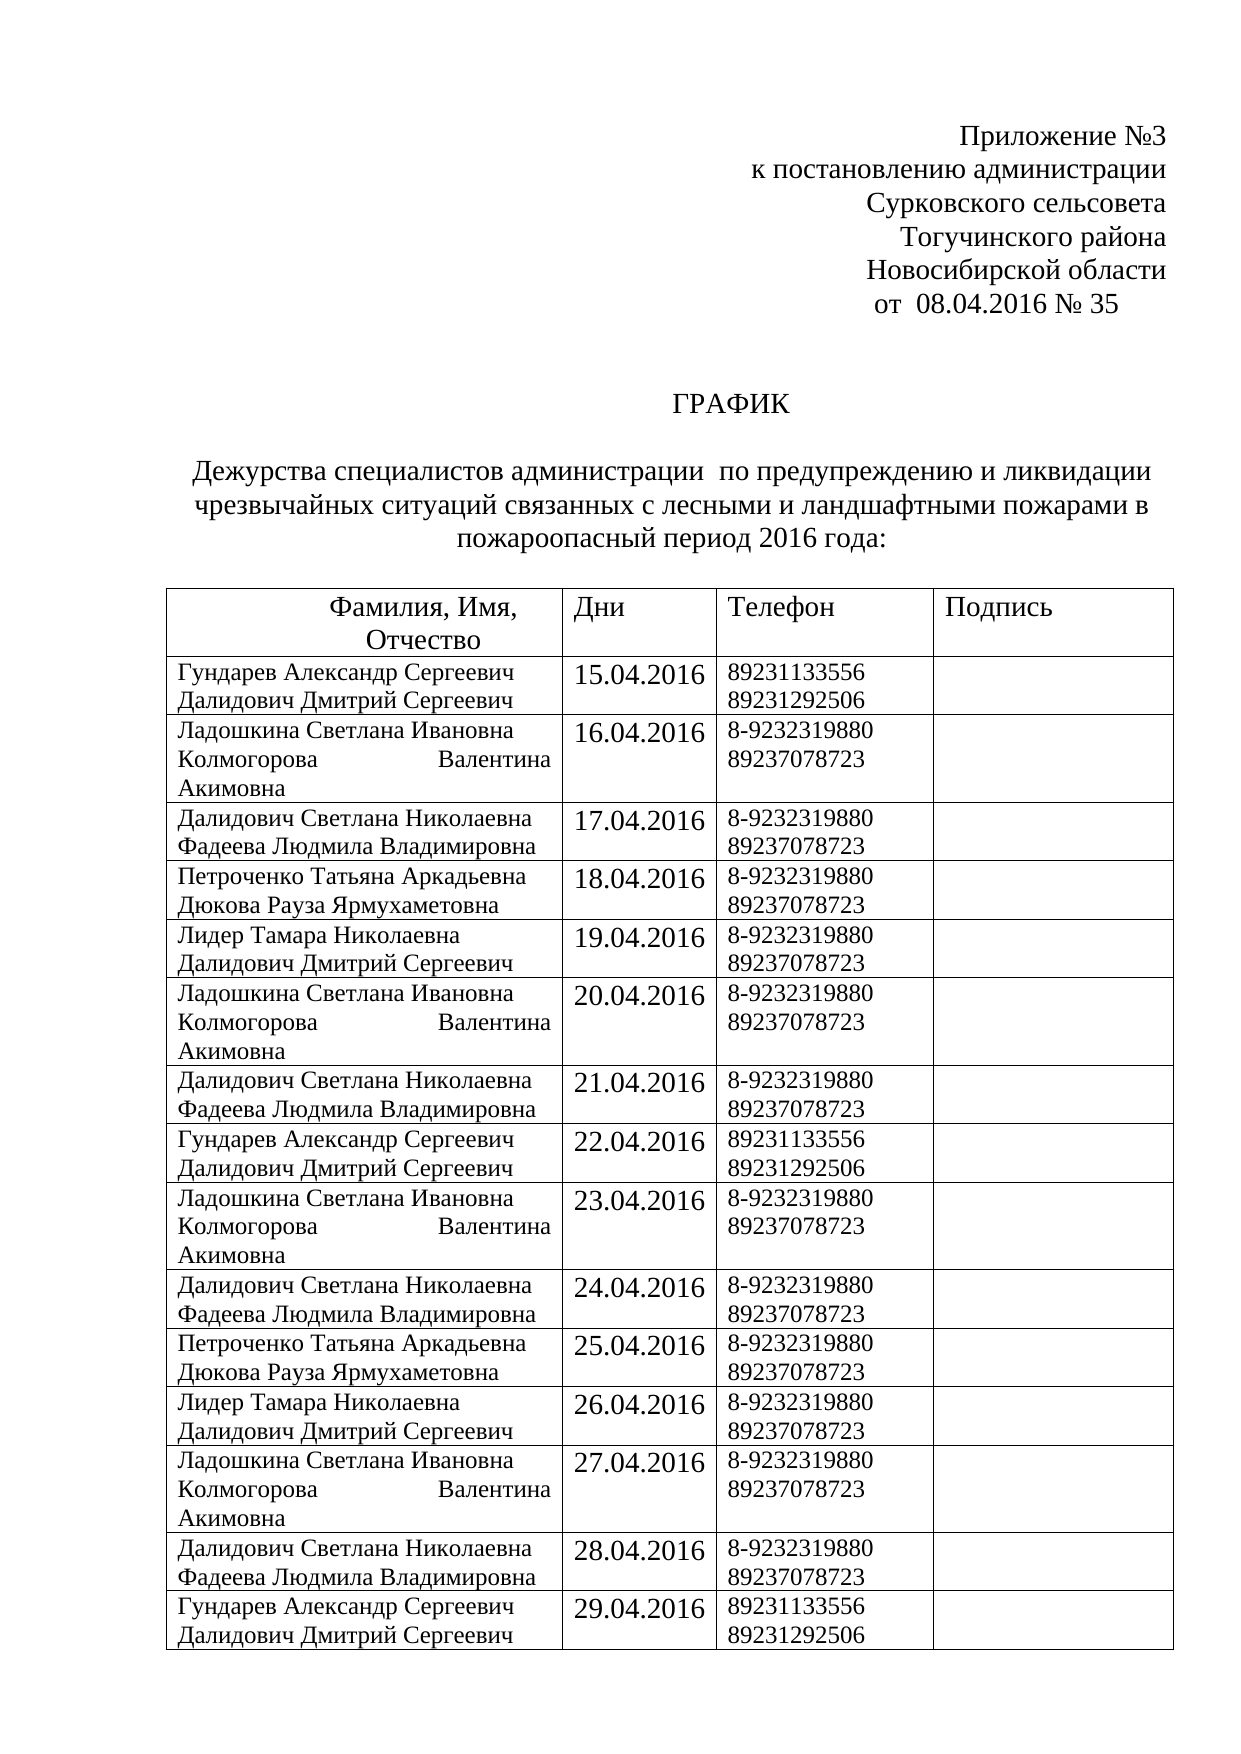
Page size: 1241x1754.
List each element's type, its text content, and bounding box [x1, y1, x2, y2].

table_cell 29.04.2016 [563, 1591, 716, 1649]
table_cell Лидер Тамара Николаевна Далидович Дмитрий Сергеевич [167, 920, 562, 977]
table_cell 8-9232319880 89237078723 [717, 803, 933, 860]
table_cell Ладошкина Светлана Ивановна Колмогорова Валентина Акимовна [167, 715, 562, 802]
table_cell 23.04.2016 [563, 1183, 716, 1269]
table_cell 25.04.2016 [563, 1329, 716, 1386]
table_cell [934, 861, 1173, 919]
table_header Подпись [934, 589, 1173, 656]
table_cell Петроченко Татьяна Аркадьевна Дюкова Рауза Ярмухаметовна [167, 861, 562, 919]
table_cell Ладошкина Светлана Ивановна Колмогорова Валентина Акимовна [167, 1446, 562, 1532]
table_cell 28.04.2016 [563, 1533, 716, 1590]
table_cell 8-9232319880 89237078723 [717, 1533, 933, 1590]
text Дежурства специалистов администрации по предупреждению и ликвидации чрезвычайных ситуаций связанных с лесными и ландшафтными пожарами в пожароопасный период 2016 года: [177, 453, 1166, 554]
table_cell [934, 920, 1173, 977]
table_header Фамилия, Имя, Отчество [167, 589, 562, 656]
table_cell [934, 1183, 1173, 1269]
table_cell Лидер Тамара Николаевна Далидович Дмитрий Сергеевич [167, 1387, 562, 1444]
table_cell 8-9232319880 89237078723 [717, 861, 933, 919]
table_cell Петроченко Татьяна Аркадьевна Дюкова Рауза Ярмухаметовна [167, 1329, 562, 1386]
table_cell 8-9232319880 89237078723 [717, 1183, 933, 1269]
table_cell 18.04.2016 [563, 861, 716, 919]
table_cell 8-9232319880 89237078723 [717, 1446, 933, 1532]
table_cell [934, 1270, 1173, 1327]
table_cell [934, 657, 1173, 714]
table_cell 22.04.2016 [563, 1124, 716, 1182]
table_header Дни [563, 589, 716, 656]
table_cell [934, 803, 1173, 860]
table_cell 21.04.2016 [563, 1066, 716, 1123]
table_cell [934, 1066, 1173, 1123]
text Приложение №3 [177, 118, 1166, 152]
text от 08.04.2016 № 35 [177, 286, 1166, 319]
table_cell [934, 715, 1173, 802]
table_cell 8-9232319880 89237078723 [717, 1066, 933, 1123]
table_cell [934, 1591, 1173, 1649]
table_cell Ладошкина Светлана Ивановна Колмогорова Валентина Акимовна [167, 1183, 562, 1269]
table_cell Гундарев Александр Сергеевич Далидович Дмитрий Сергеевич [167, 1124, 562, 1182]
table_cell Гундарев Александр Сергеевич Далидович Дмитрий Сергеевич [167, 657, 562, 714]
table_cell 89231133556 89231292506 [717, 657, 933, 714]
table_cell Далидович Светлана Николаевна Фадеева Людмила Владимировна [167, 1066, 562, 1123]
table_cell [934, 1329, 1173, 1386]
table_cell Далидович Светлана Николаевна Фадеева Людмила Владимировна [167, 1270, 562, 1327]
text ГРАФИК [177, 386, 1166, 420]
table_cell [934, 1387, 1173, 1444]
table_cell 8-9232319880 89237078723 [717, 1329, 933, 1386]
table_cell 24.04.2016 [563, 1270, 716, 1327]
table_cell 16.04.2016 [563, 715, 716, 802]
table_cell Далидович Светлана Николаевна Фадеева Людмила Владимировна [167, 1533, 562, 1590]
table_cell 15.04.2016 [563, 657, 716, 714]
table_cell [934, 1533, 1173, 1590]
table_cell [934, 1446, 1173, 1532]
table_cell 8-9232319880 89237078723 [717, 715, 933, 802]
table_cell Ладошкина Светлана Ивановна Колмогорова Валентина Акимовна [167, 978, 562, 1064]
table_cell 89231133556 89231292506 [717, 1591, 933, 1649]
table_cell 8-9232319880 89237078723 [717, 920, 933, 977]
table_cell [934, 978, 1173, 1064]
table_cell 26.04.2016 [563, 1387, 716, 1444]
table_cell Гундарев Александр Сергеевич Далидович Дмитрий Сергеевич [167, 1591, 562, 1649]
table_cell 8-9232319880 89237078723 [717, 1387, 933, 1444]
table_header Телефон [717, 589, 933, 656]
table_cell 17.04.2016 [563, 803, 716, 860]
text Новосибирской области [177, 252, 1166, 286]
table_cell 8-9232319880 89237078723 [717, 1270, 933, 1327]
table_cell 19.04.2016 [563, 920, 716, 977]
text Тогучинского района [177, 219, 1166, 252]
text к постановлению администрации [177, 152, 1166, 185]
table_cell Далидович Светлана Николаевна Фадеева Людмила Владимировна [167, 803, 562, 860]
table_cell [934, 1124, 1173, 1182]
table_cell 8-9232319880 89237078723 [717, 978, 933, 1064]
text Сурковского сельсовета [177, 185, 1166, 219]
table_cell 27.04.2016 [563, 1446, 716, 1532]
table_cell 20.04.2016 [563, 978, 716, 1064]
table_cell 89231133556 89231292506 [717, 1124, 933, 1182]
